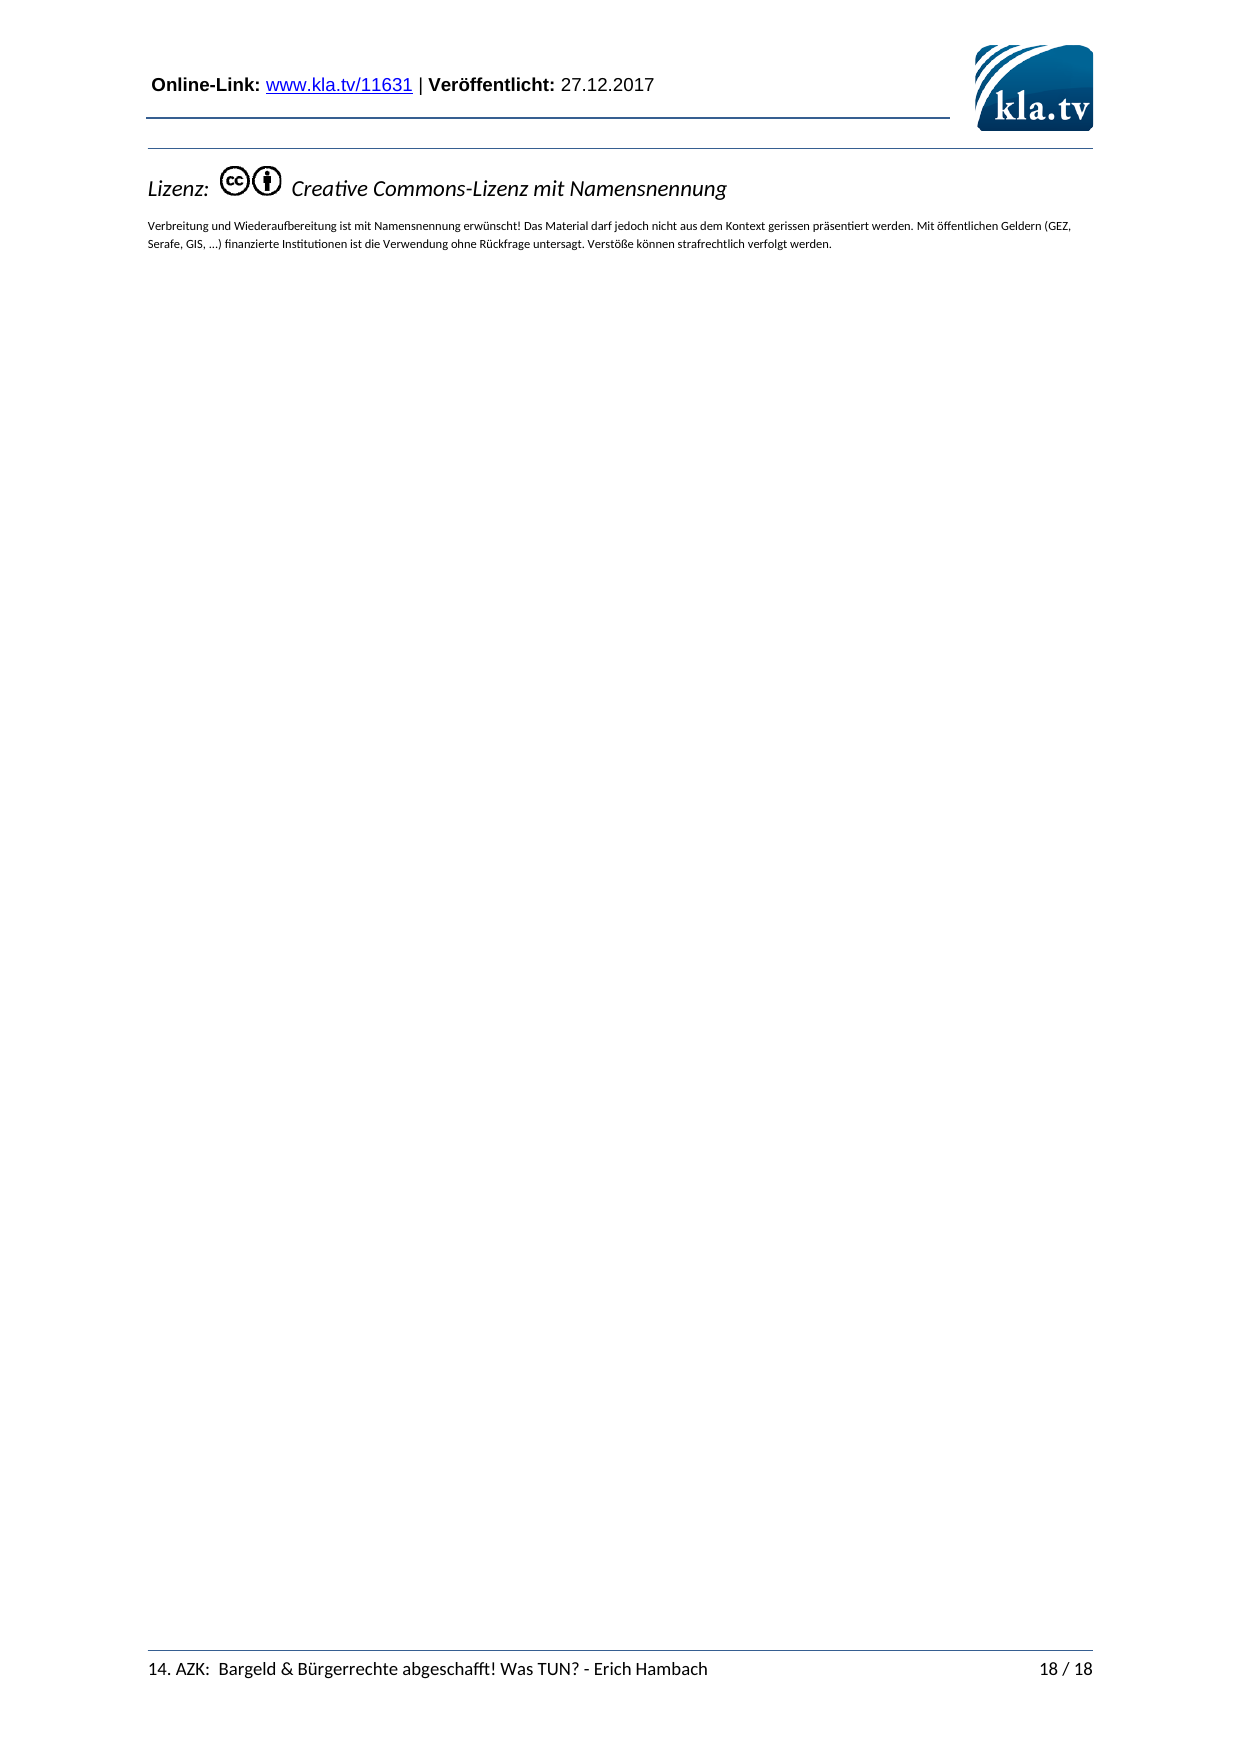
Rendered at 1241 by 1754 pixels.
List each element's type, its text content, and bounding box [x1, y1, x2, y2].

text Verbreitung und Wiederaufbereitung ist mit Namensnennung erwünscht! Das Material darf jedoch nicht aus dem Kontext gerissen präsentiert werden. Mit öffentlichen Geldern (GEZ, Serafe, GIS, ...) finanzierte Institutionen ist die Verwendung ohne Rückfrage untersagt. Verstöße können strafrechtlich verfolgt werden. [148, 218, 1093, 251]
text Lizenz: Creative Commons-Lizenz mit Namensnennung [148, 149, 1093, 202]
